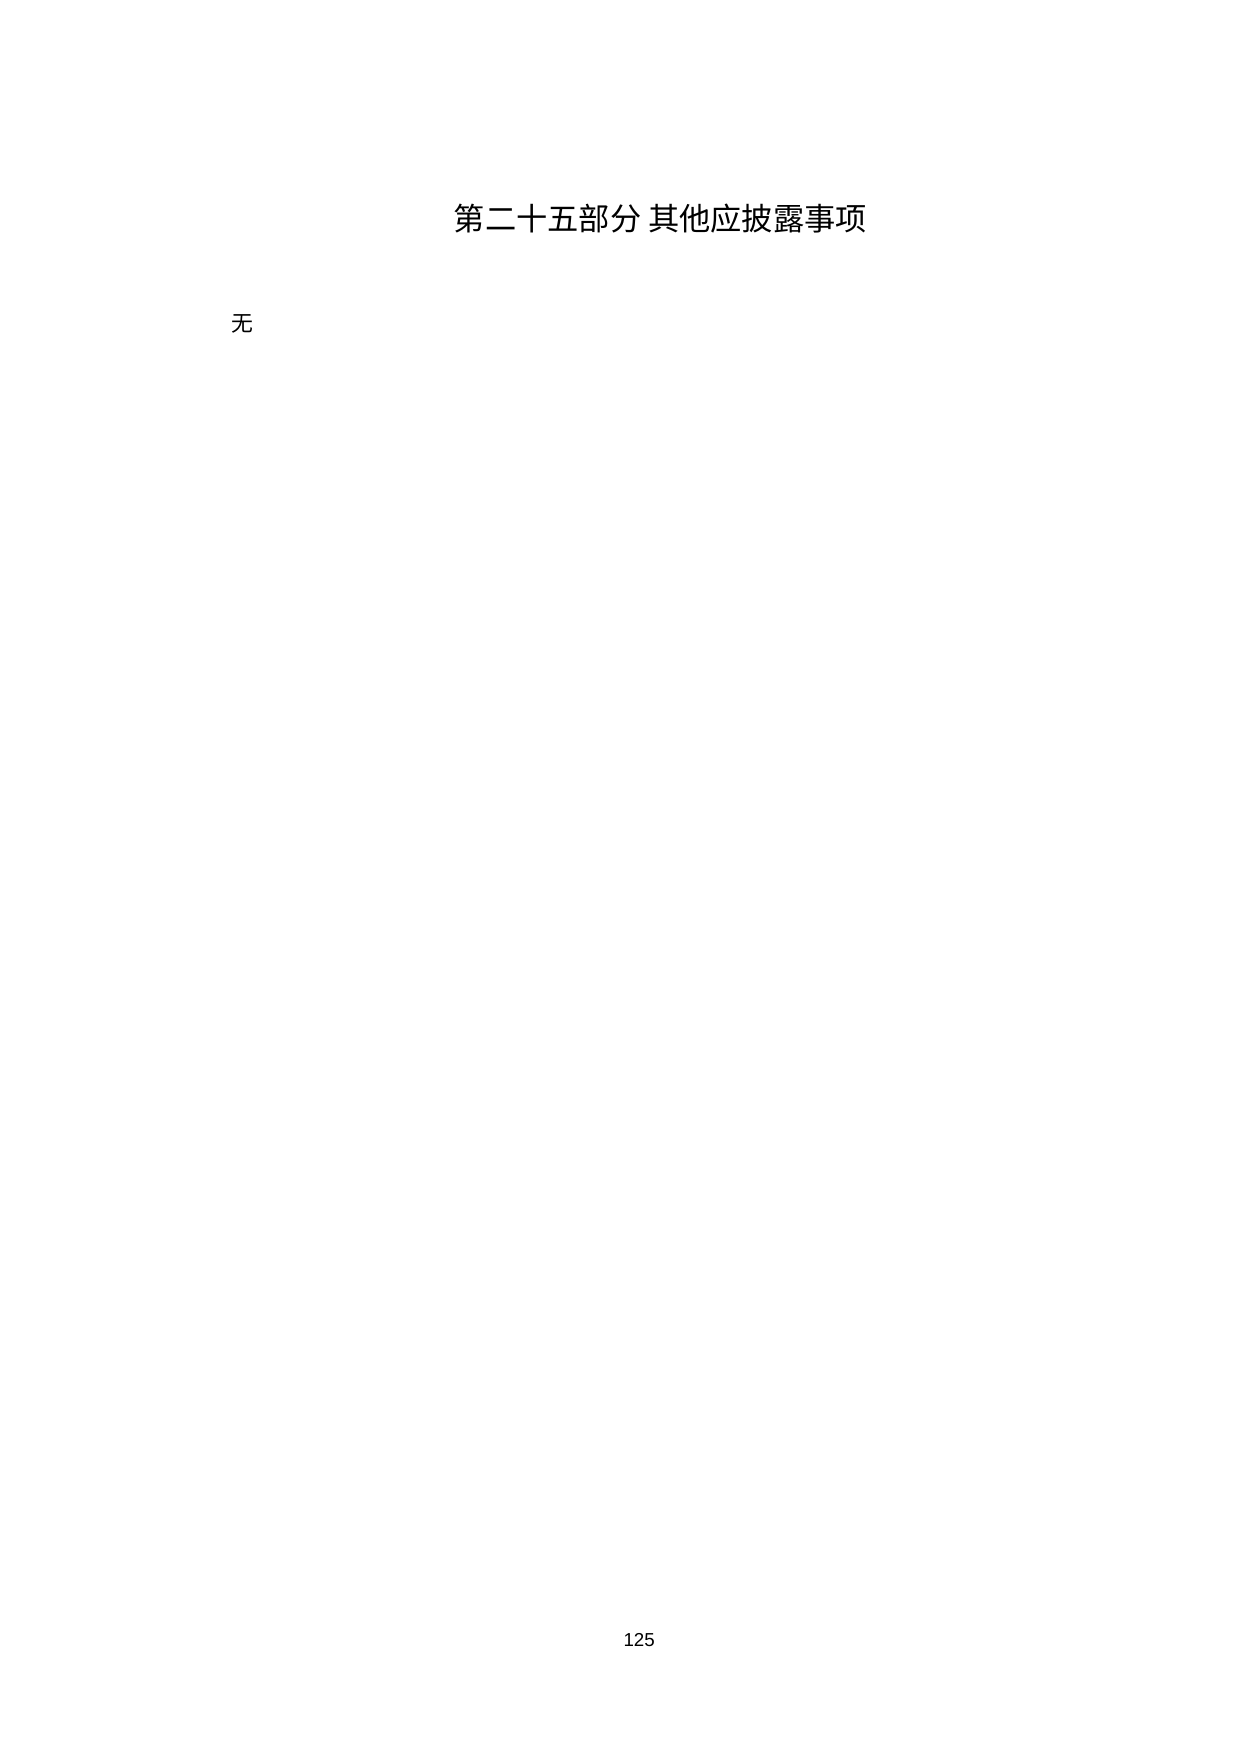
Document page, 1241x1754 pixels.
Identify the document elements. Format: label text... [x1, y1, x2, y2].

text 无 [188, 305, 1052, 338]
subtitle 第二十五部分 其他应披露事项 [188, 183, 1052, 249]
